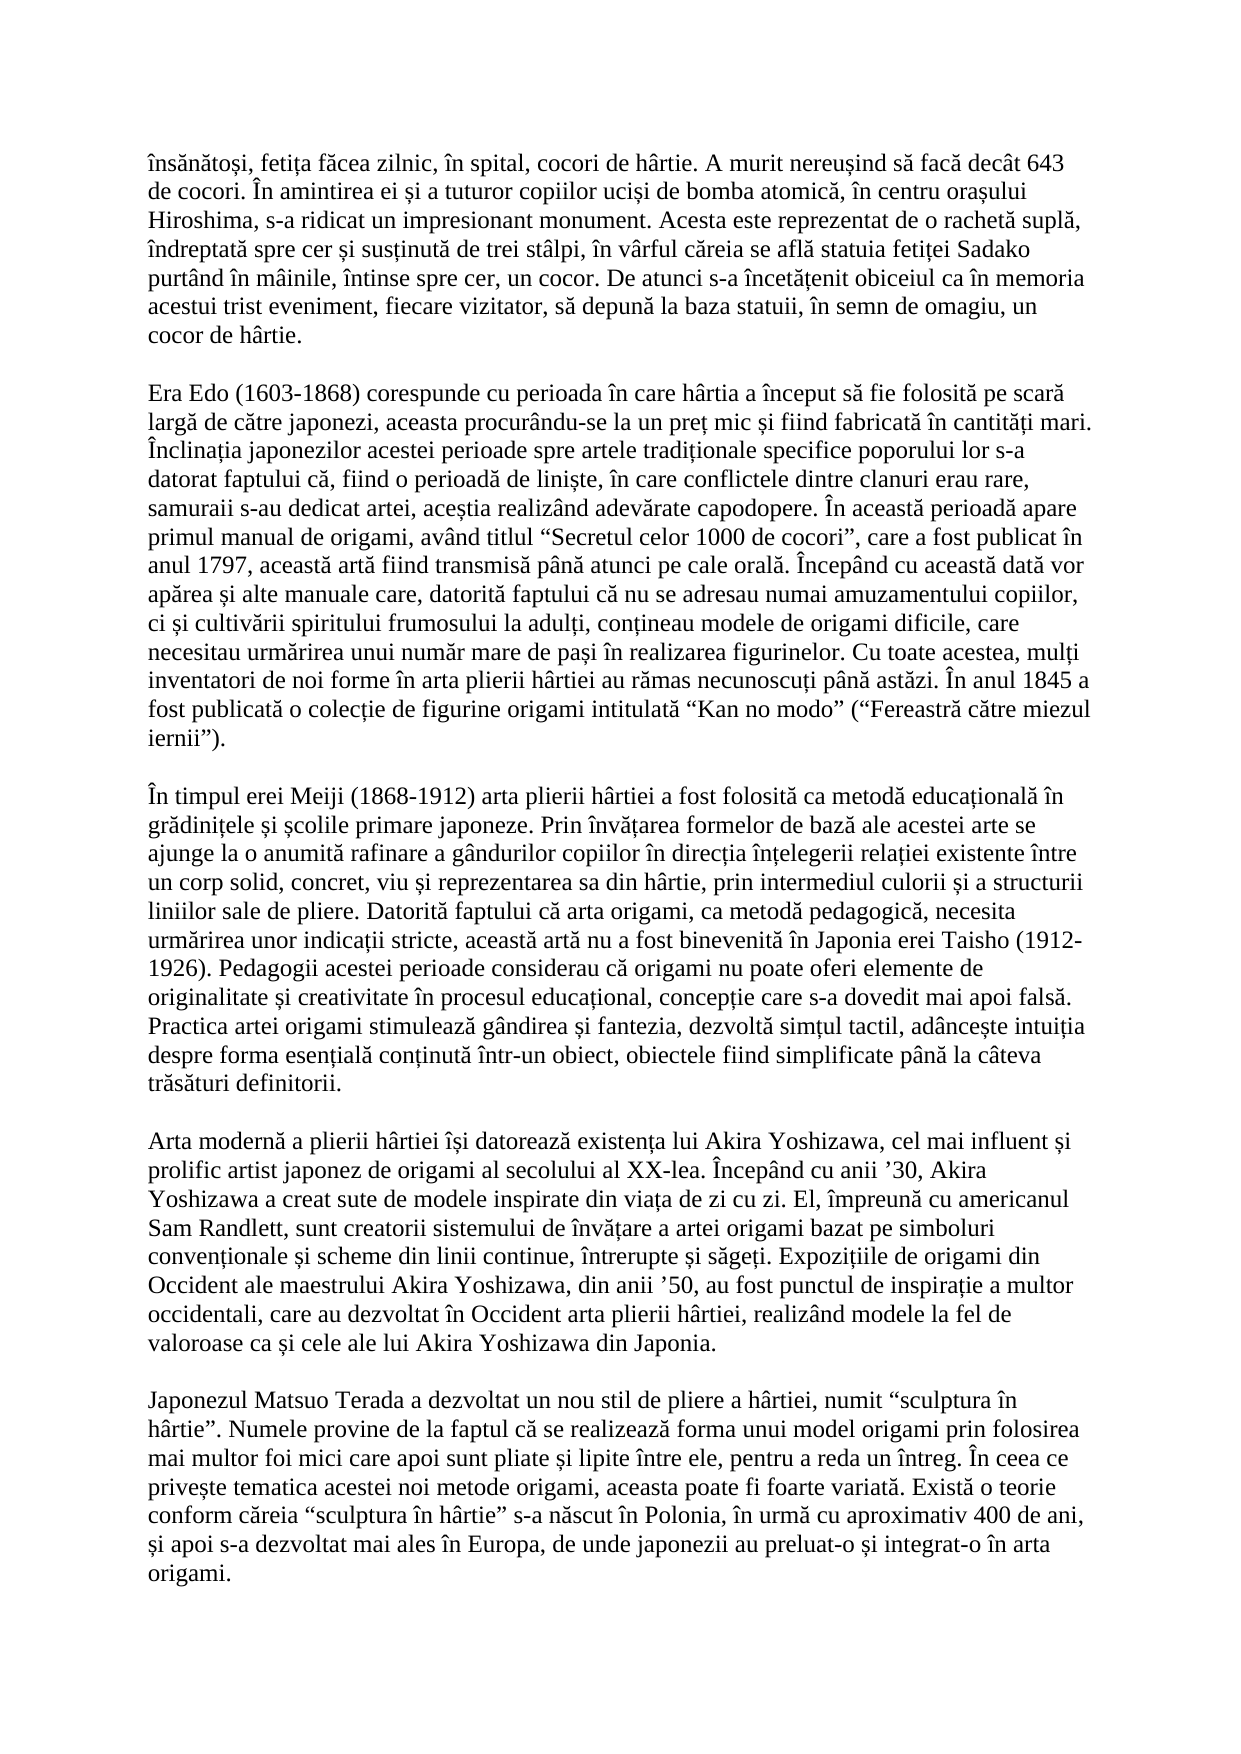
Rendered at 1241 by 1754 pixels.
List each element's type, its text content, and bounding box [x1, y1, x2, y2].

text Japonezul Matsuo Terada a dezvoltat un nou stil de pliere a hârtiei, numit “sculptura în hârtie”. Numele provine de la faptul că se realizează forma unui model origami prin folosirea mai multor foi mici care apoi sunt pliate și lipite între ele, pentru a reda un întreg. În ceea ce privește tematica acestei noi metode origami, aceasta poate fi foarte variată. Există o teorie conform căreia “sculptura în hârtie” s-a născut în Polonia, în urmă cu aproximativ 400 de ani, și apoi s-a dezvoltat mai ales în Europa, de unde japonezii au preluat-o și integrat-o în arta origami. [148, 1386, 1093, 1587]
text Era Edo (1603-1868) corespunde cu perioada în care hârtia a început să fie folosită pe scară largă de către japonezi, aceasta procurându-se la un preț mic și fiind fabricată în cantități mari. Înclinația japonezilor acestei perioade spre artele tradiționale specifice poporului lor s-a datorat faptului că, fiind o perioadă de liniște, în care conflictele dintre clanuri erau rare, samuraii s-au dedicat artei, aceștia realizând adevărate capodopere. În această perioadă apare primul manual de origami, având titlul “Secretul celor 1000 de cocori”, care a fost publicat în anul 1797, această artă fiind transmisă până atunci pe cale orală. Începând cu această dată vor apărea și alte manuale care, datorită faptului că nu se adresau numai amuzamentului copiilor, ci și cultivării spiritului frumosului la adulți, conțineau modele de origami dificile, care necesitau urmărirea unui număr mare de pași în realizarea figurinelor. Cu toate acestea, mulți inventatori de noi forme în arta plierii hârtiei au rămas necunoscuți până astăzi. În anul 1845 a fost publicată o colecție de figurine origami intitulată “Kan no modo” (“Fereastră către miezul iernii”). [148, 378, 1093, 752]
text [148, 148, 1093, 349]
text În timpul erei Meiji (1868-1912) arta plierii hârtiei a fost folosită ca metodă educațională în grădinițele și școlile primare japoneze. Prin învățarea formelor de bază ale acestei arte se ajunge la o anumită rafinare a gândurilor copiilor în direcția înțelegerii relației existente între un corp solid, concret, viu și reprezentarea sa din hârtie, prin intermediul culorii și a structurii liniilor sale de pliere. Datorită faptului că arta origami, ca metodă pedagogică, necesita urmărirea unor indicații stricte, această artă nu a fost binevenită în Japonia erei Taisho (1912-1926). Pedagogii acestei perioade considerau că origami nu poate oferi elemente de originalitate și creativitate în procesul educațional, concepție care s-a dovedit mai apoi falsă. Practica artei origami stimulează gândirea și fantezia, dezvoltă simțul tactil, adâncește intuiția despre forma esențială conținută într-un obiect, obiectele fiind simplificate până la câteva trăsături definitorii. [148, 781, 1093, 1097]
text Arta modernă a plierii hârtiei își datorează existența lui Akira Yoshizawa, cel mai influent și prolific artist japonez de origami al secolului al XX-lea. Începând cu anii ’30, Akira Yoshizawa a creat sute de modele inspirate din viața de zi cu zi. El, împreună cu americanul Sam Randlett, sunt creatorii sistemului de învățare a artei origami bazat pe simboluri convenționale și scheme din linii continue, întrerupte și săgeți. Expozițiile de origami din Occident ale maestrului Akira Yoshizawa, din anii ’50, au fost punctul de inspirație a multor occidentali, care au dezvoltat în Occident arta plierii hârtiei, realizând modele la fel de valoroase ca și cele ale lui Akira Yoshizawa din Japonia. [148, 1126, 1093, 1356]
